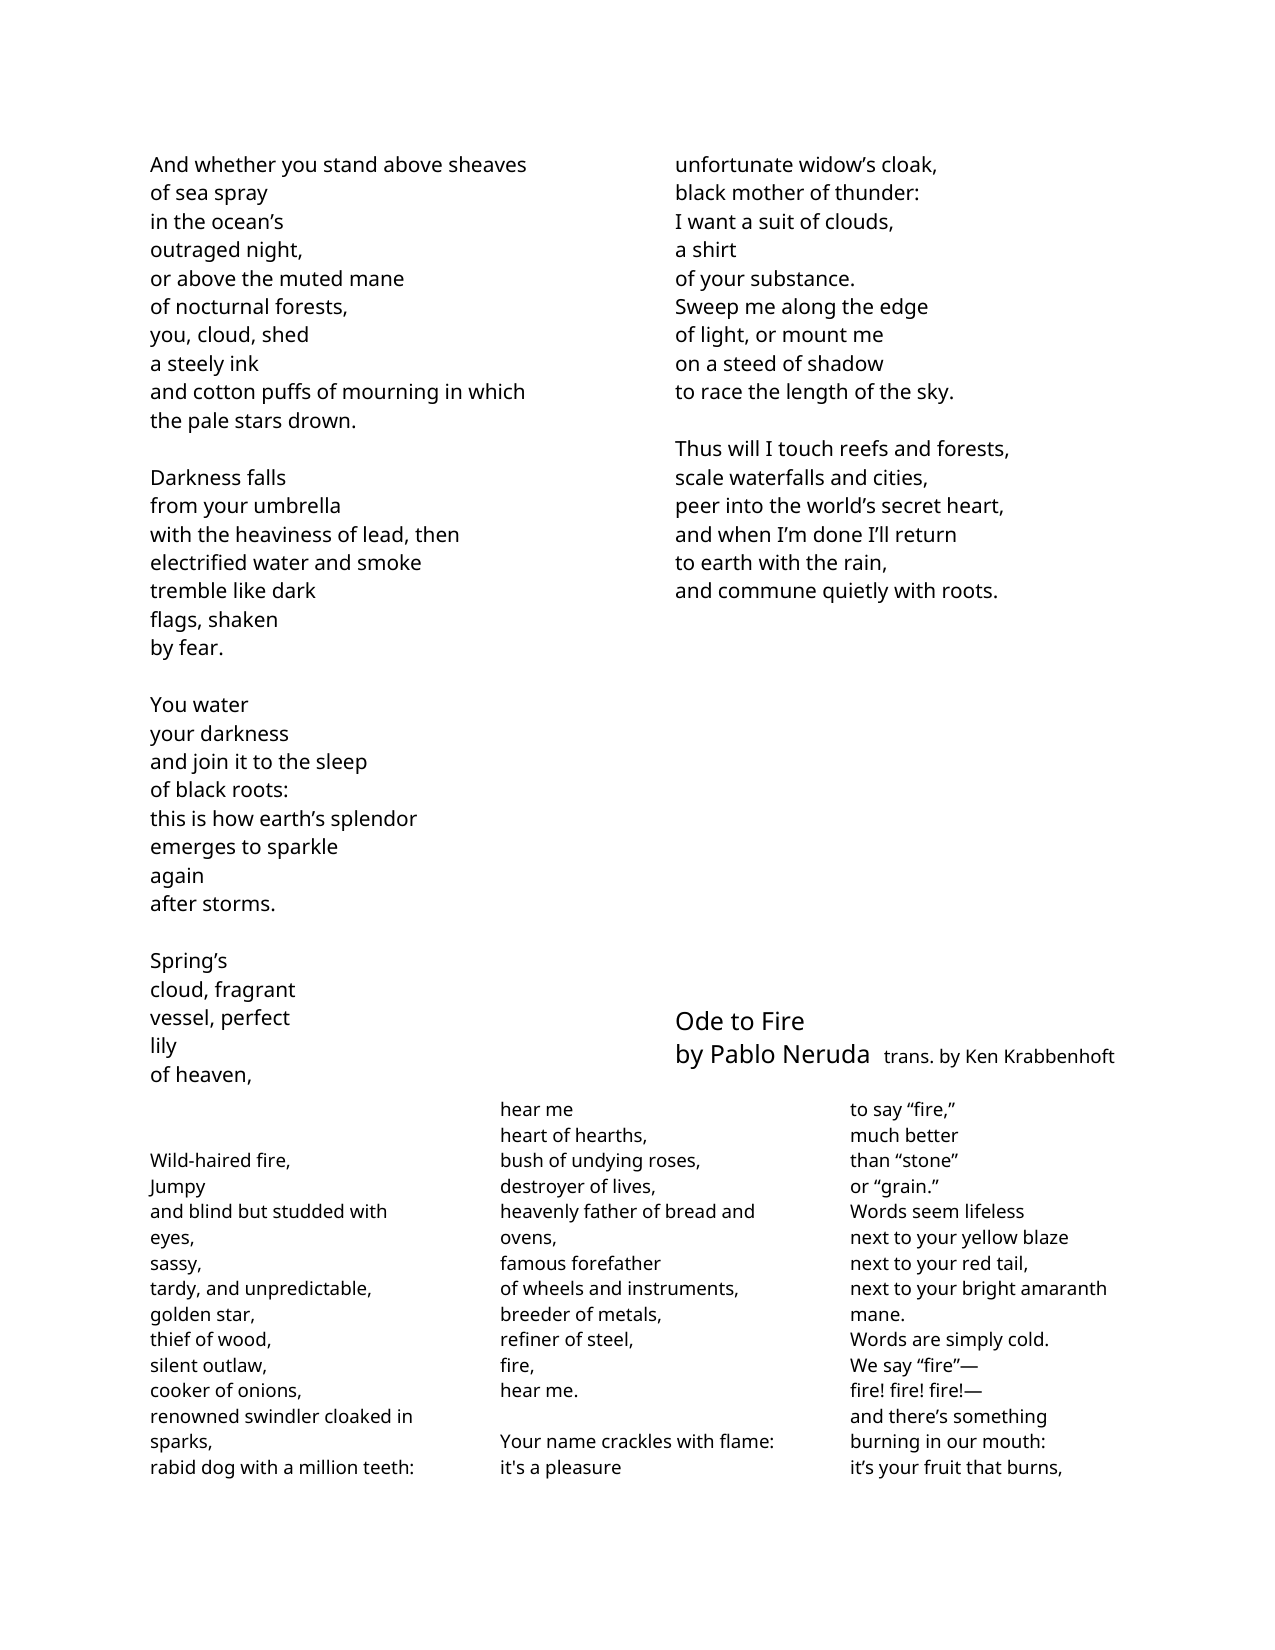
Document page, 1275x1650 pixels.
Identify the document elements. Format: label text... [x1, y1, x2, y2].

text renowned swindler cloaked in sparks, [150, 1403, 425, 1454]
text Your name crackles with flame: [500, 1428, 775, 1454]
text Ode to Fire [675, 1003, 1125, 1037]
text or above the muted mane [150, 264, 600, 292]
text peer into the world’s secret heart, [675, 491, 1125, 520]
text We say “fire”— [850, 1352, 1125, 1377]
text burning in our mouth: [850, 1428, 1125, 1454]
text of nocturnal forests, [150, 292, 600, 321]
text this is how earth’s splendor [150, 804, 600, 832]
text hear me. [500, 1377, 775, 1403]
text electrified water and smoke [150, 548, 600, 577]
text heart of hearths, [500, 1122, 775, 1148]
text of heaven, [150, 1060, 600, 1088]
text destroyer of lives, [500, 1173, 775, 1199]
text from your umbrella [150, 491, 600, 520]
text refiner of steel, [500, 1326, 775, 1352]
text lily [150, 1032, 600, 1060]
text breeder of metals, [500, 1301, 775, 1326]
text in the ocean’s [150, 207, 600, 235]
text again [150, 861, 600, 889]
text And whether you stand above sheaves [150, 150, 600, 178]
text Darkness falls [150, 463, 600, 491]
text famous forefather [500, 1250, 775, 1275]
text golden star, [150, 1301, 425, 1326]
text Spring’s [150, 946, 600, 975]
text cooker of onions, [150, 1377, 425, 1403]
text than “stone” [850, 1148, 1125, 1173]
text Jumpy [150, 1173, 425, 1199]
text the pale stars drown. [150, 406, 600, 434]
text Words are simply cold. [850, 1326, 1125, 1352]
text heavenly father of bread and ovens, [500, 1199, 775, 1250]
text tardy, and unpredictable, [150, 1275, 425, 1301]
text of wheels and instruments, [500, 1275, 775, 1301]
text by Pablo Neruda trans. by Ken Krabbenhoft [675, 1037, 1125, 1071]
text or “grain.” [850, 1173, 1125, 1199]
text of black roots: [150, 776, 600, 804]
text sassy, [150, 1250, 425, 1275]
text it's a pleasure [500, 1454, 775, 1479]
text a steely ink [150, 349, 600, 377]
text your darkness [150, 719, 600, 747]
text silent outlaw, [150, 1352, 425, 1377]
text and commune quietly with roots. [675, 577, 1125, 605]
text and there’s something [850, 1403, 1125, 1428]
text much better [850, 1122, 1125, 1148]
text black mother of thunder: [675, 178, 1125, 207]
text on a steed of shadow [675, 349, 1125, 377]
text with the heaviness of lead, then [150, 520, 600, 548]
text thief of wood, [150, 1326, 425, 1352]
text next to your yellow blaze [850, 1224, 1125, 1250]
text scale waterfalls and cities, [675, 463, 1125, 491]
text to earth with the rain, [675, 548, 1125, 577]
text it’s your fruit that burns, [850, 1454, 1125, 1479]
text Thus will I touch reefs and forests, [675, 434, 1125, 463]
text next to your red tail, [850, 1250, 1125, 1275]
text vessel, perfect [150, 1003, 600, 1032]
text cloud, fragrant [150, 975, 600, 1003]
text and when I’m done I’ll return [675, 520, 1125, 548]
text fire! fire! fire!— [850, 1377, 1125, 1403]
text emerges to sparkle [150, 832, 600, 861]
text of sea spray [150, 178, 600, 207]
text and blind but studded with eyes, [150, 1199, 425, 1250]
text next to your bright amaranth mane. [850, 1275, 1125, 1326]
text Words seem lifeless [850, 1199, 1125, 1224]
text a shirt [675, 235, 1125, 264]
text You water [150, 690, 600, 719]
text hear me [500, 1097, 775, 1122]
text tremble like dark [150, 577, 600, 605]
text to race the length of the sky. [675, 377, 1125, 406]
text Wild-haired fire, [150, 1148, 425, 1173]
text and cotton puffs of mourning in which [150, 377, 600, 406]
text fire, [500, 1352, 775, 1377]
text and join it to the sleep [150, 747, 600, 776]
text unfortunate widow’s cloak, [675, 150, 1125, 178]
text flags, shaken [150, 605, 600, 633]
text rabid dog with a million teeth: [150, 1454, 425, 1479]
text by fear. [150, 633, 600, 662]
text to say “fire,” [850, 1097, 1125, 1122]
text of light, or mount me [675, 321, 1125, 349]
text after storms. [150, 889, 600, 918]
text you, cloud, shed [150, 321, 600, 349]
text I want a suit of clouds, [675, 207, 1125, 235]
text of your substance. [675, 264, 1125, 292]
text bush of undying roses, [500, 1148, 775, 1173]
text Sweep me along the edge [675, 292, 1125, 321]
text outraged night, [150, 235, 600, 264]
